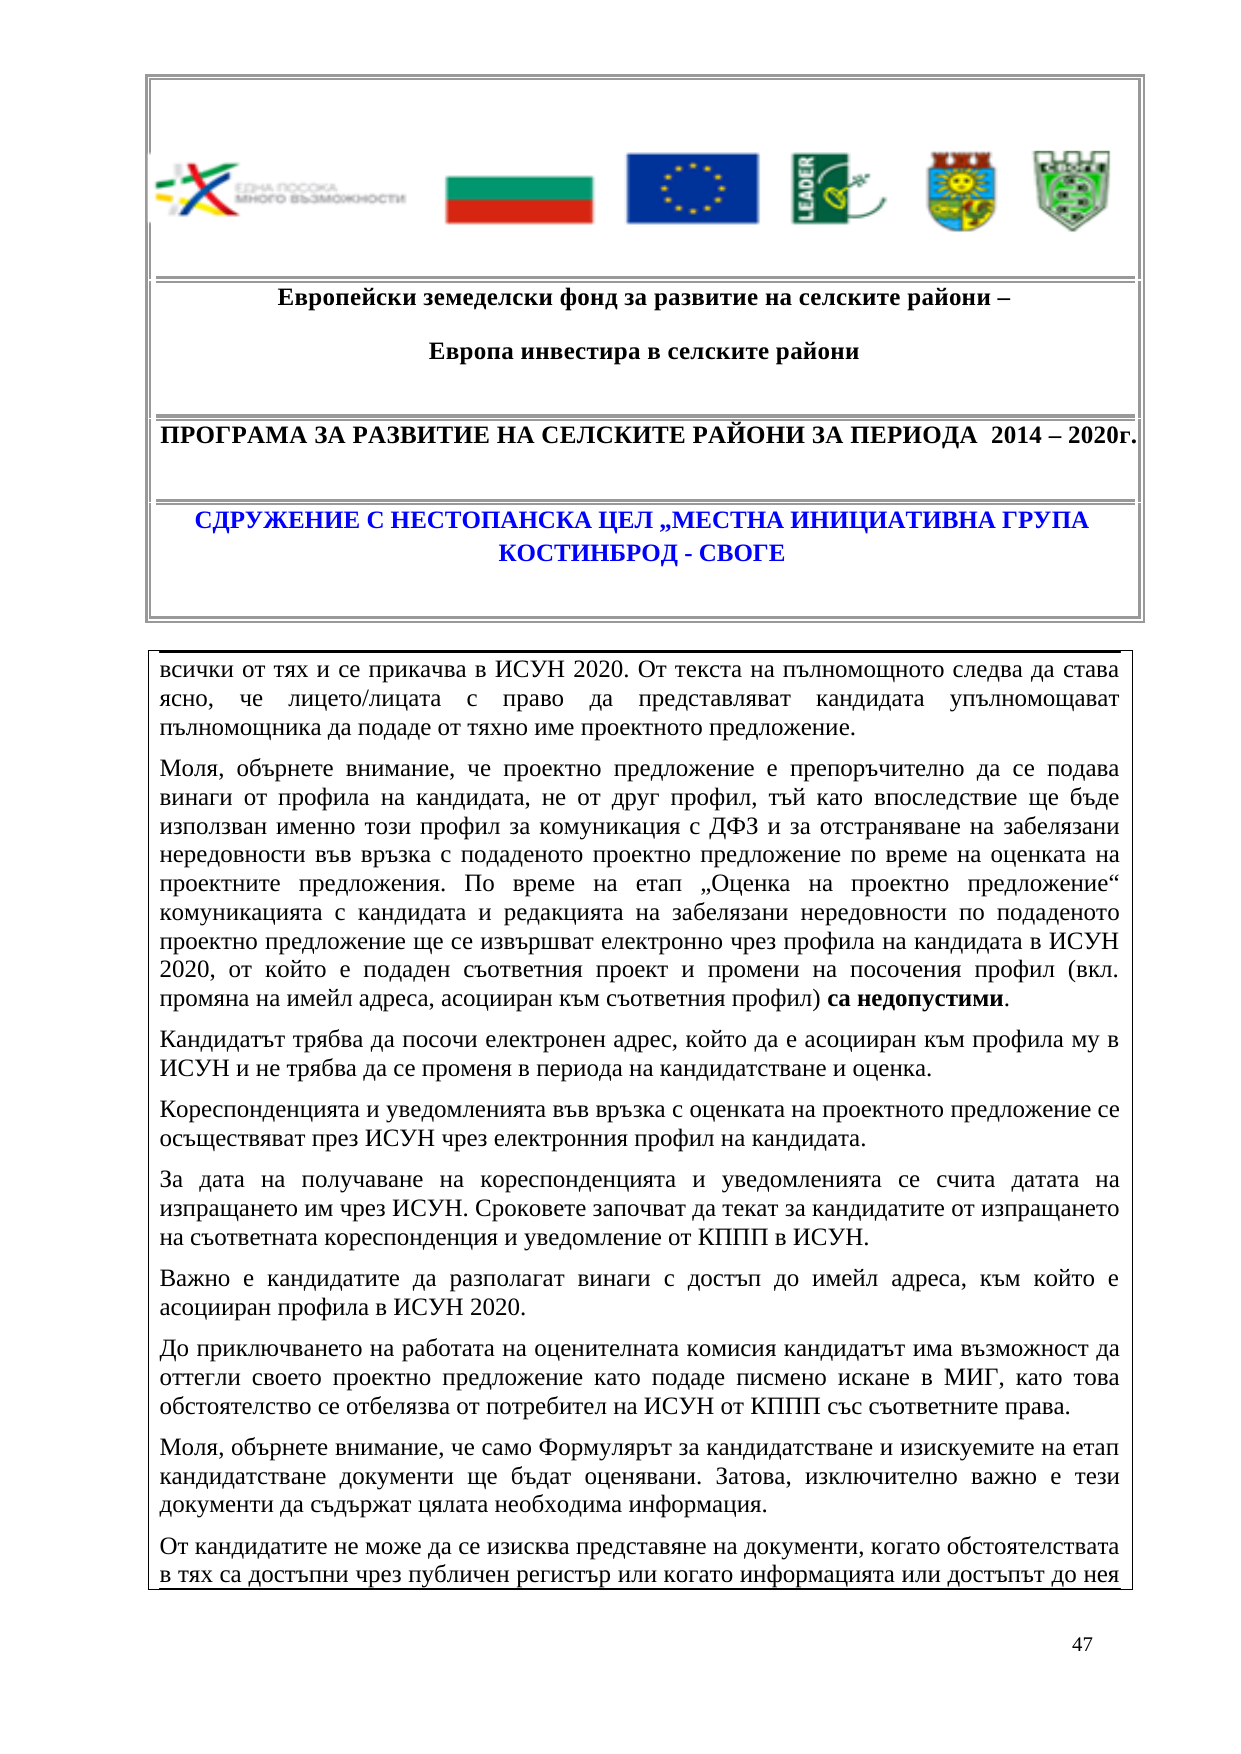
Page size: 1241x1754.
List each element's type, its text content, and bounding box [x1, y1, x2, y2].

table_header Подаването на проектното предложение по настоящата процедура се извършва изцяло по електронен път чрез попълване на уеб базиран формуляр за кандидатстване и подаване на формуляра и придружителните документи чрез Информационната система за управление и наблюдение на Структурните инструменти на ЕС в България (ИСУН 2020) единствено с използването на валиден Квалифициран електронен подпис (КЕП), чрез модула „Е-кандидатстване“ на следния интернет адрес: https://eumis2020.government.bg . Подготовката и подаването на проектното предложение в ИСУН 2020 се извършва по следния начин: Кандидатът влиза в ИСУН 2020, след регистрация чрез имейл и парола, избира настоящата процедура за кандидатстване от „Отворени процедури“ и създава ново проектно предложение. Изискващите се съгласно т. 24 от Условията за кандидатстване придружителни документи към формуляра за кандидатстване също се подават изцяло електронно. Посочените документи се описват в т. 12 от Формуляра преди подаването му. Документите се прилагат към формуляра за кандидатстване във формат „рdf“, „xls“ или друг формат, указан в Раздел 24 „Списък на документите, които се подават на етап кандидатстване“. Оригиналите на документите се съхраняват от кандидата и се представят при поискване. Документите, приложени към формуляра за кандидатстване, както и тези, представени от кандидатите в резултат на допълнително искане от КППП, трябва да бъдат представени на български език. Когато оригиналният документ е изготвен на чужд език, той трябва да бъде придружен с превод на български език, извършен от заклет преводач, а когато документът е официален по смисъла на Гражданския процесуален кодекс - да бъде легализиран или с апостил. Когато държавата, от която произхожда документът, е страна по Конвенцията за премахване на изискването за легализация на чуждестранни публични актове, ратифицирана със закон (обн., ДВ, бр. 47 от 2000 г.), и има договор за правна помощ с Република България, освобождаващ документите от легализация, документът трябва да е представен съгласно режима на двустранния договор. ВАЖНО: Проектното предложение се подава електронно чрез ИСУН 2020 като се подписва с КЕП от лице с право да представлява кандидата или упълномощено от него лице. В случаите, когато кандидатът се представлява заедно от няколко физически лица, проектното предложение се подписва от всяко от тях при подаването. При упълномощаване следва да се прикачи в ИСУН 2020 пълномощно, подписано и датирано на хартиен носител от лице с право да представлява кандидата, а в случай че кандидатът се представлява заедно от няколко физически лица, пълномощното се подписва от всички от тях и се прикачва в ИСУН 2020. От текста на пълномощното следва да става ясно, че лицето/лицата с право да представляват кандидата упълномощават пълномощника да подаде от тяхно име проектното предложение. Моля, обърнете внимание, че проектно предложение е препоръчително да се подава винаги от профила на кандидата, не от друг профил, тъй като впоследствие ще бъде използван именно този профил за комуникация с ДФЗ и за отстраняване на забелязани нередовности във връзка с подаденото проектно предложение по време на оценката на проектните предложения. По време на етап „Оценка на проектно предложение“ комуникацията с кандидата и редакцията на забелязани нередовности по подаденото проектно предложение ще се извършват електронно чрез профила на кандидата в ИСУН 2020, от който е подаден съответния проект и промени на посочения профил (вкл. промяна на имейл адреса, асоцииран към съответния профил) са недопустими. Кандидатът трябва да посочи електронен адрес, който да е асоцииран към профила му в ИСУН и не трябва да се променя в периода на кандидатстване и оценка. Кореспонденцията и уведомленията във връзка с оценката на проектното предложение се осъществяват през ИСУН чрез електронния профил на кандидата. За дата на получаване на кореспонденцията и уведомленията се счита датата на изпращането им чрез ИСУН. Сроковете започват да текат за кандидатите от изпращането на съответната кореспонденция и уведомление от КППП в ИСУН. Важно е кандидатите да разполагат винаги с достъп до имейл адреса, към който е асоцииран профила в ИСУН 2020. До приключването на работата на оценителната комисия кандидатът има възможност да оттегли своето проектно предложение като подаде писмено искане в МИГ, като това обстоятелство се отбелязва от потребител на ИСУН от КППП със съответните права. Моля, обърнете внимание, че само Формулярът за кандидатстване и изискуемите на етап кандидатстване документи ще бъдат оценявани. Затова, изключително важно е тези документи да съдържат цялата необходима информация. От кандидатите не може да се изисква представяне на документи, когато обстоятелствата в тях са достъпни чрез публичен регистър или когато информацията или достъпът до нея се предоставя от компетентния орган на КППП по служебен път. Не се изисква представяне на документи, които вече са предоставени и срокът им на валидност не е изтекъл. Допълнителна пояснителна информация или документ от кандидатите относно декларираните обстоятелства и представените документи може да бъде предоставена само по искане на КППП. При съставянето на т. 5 „Бюджет“ от Формуляра за кандидатстване следва да се има предвид, че той ще бъде разходван като се спазват правилата на приложимото национално законодателство, както следва: - Бенефициентите, които не се явяват възложители по ЗОП прилагат Глава четвърта от ЗУСЕСИФ за условията и реда за определяне на изпълнител от страна на бенефициенти на безвъзмездна финансова помощ и ПМС № 160 от 1 юли 2016 г. за определяне правилата за разглеждане и оценяване на оферти и сключването на договорите в процедурата за избор с публична покана от бенефициенти на безвъзмездна финансова помощ от ЕСИФ; - Бенефициентите, които се явяват възложители по смисъла на ЗОП прилагат Закона за обществените поръчки и актовете по неговото прилагане. Кандидатите следва да съобразят, че съгласно посоченото национално законодателство, редът за провеждане на процедурите за определяне на изпълнител/и се определя въз основа на стойността и предмета на услугата или доставката, независимо в кой раздел или перо на бюджета са предвидени съответните разходи. Не се допуска разделяне на предмета на услугата или доставката с цел заобикаляне прилагането на посочените нормативни актове. Кандидатът носи цялата отговорност за верността на финансовата информация, представена в т. 5 „Бюджет“ от Формуляра за кандидатстване. [149, 651, 1132, 1589]
picture [147, 124, 1128, 244]
